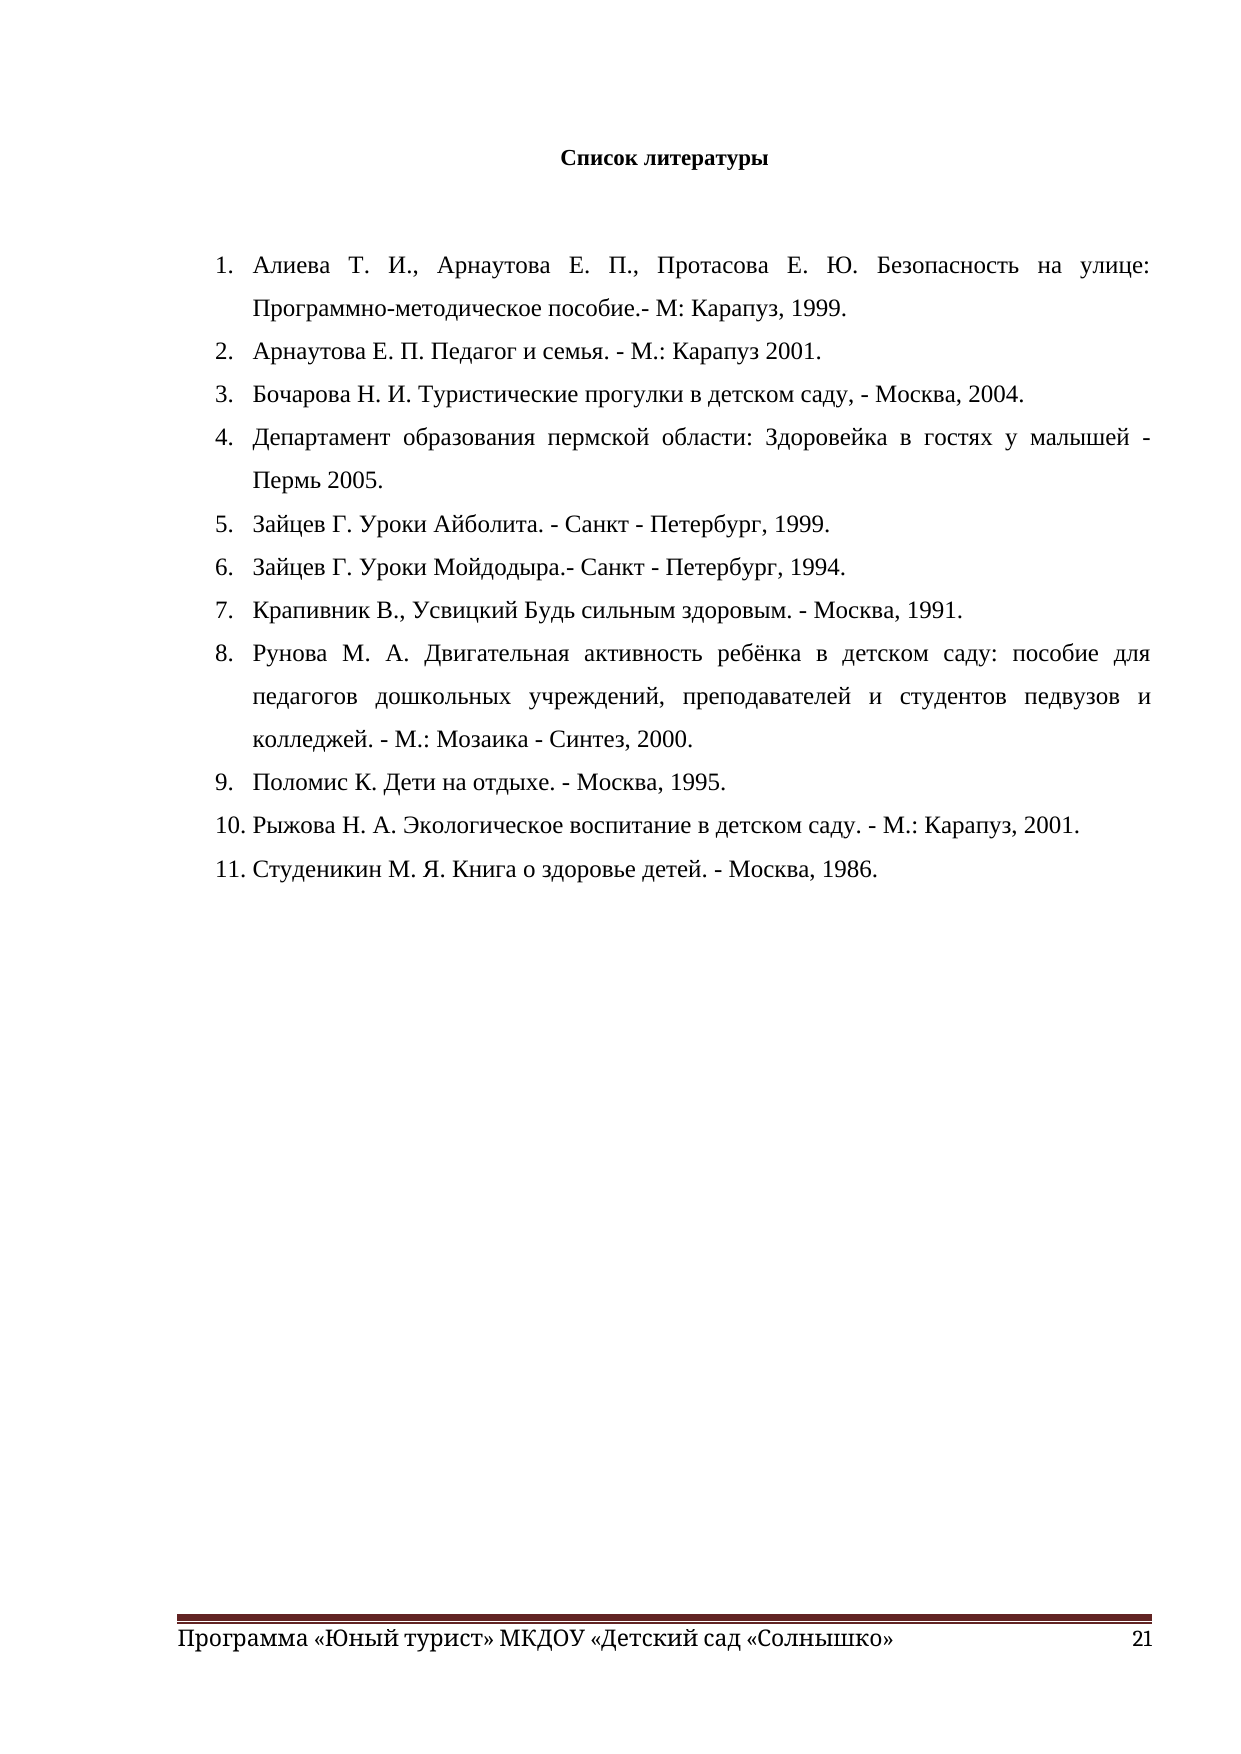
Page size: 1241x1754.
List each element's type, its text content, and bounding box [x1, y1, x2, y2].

list Зайцев Г. Уроки Мойдодыра.- Санкт - Петербург, 1994. [215, 552, 1152, 581]
list Студеникин М. Я. Книга о здоровье детей. - Москва, 1986. [215, 854, 1152, 882]
list Рунова М. А. Двигательная активность ребёнка в детском саду: пособие для педагогов дошкольных учреждений, преподавателей и студентов педвузов и колледжей. - М.: Мозаика - Синтез, 2000. [215, 638, 1152, 753]
list Алиева Т. И., Арнаутова Е. П., Протасова Е. Ю. Безопасность на улице: Программно-методическое пособие.- М: Карапуз, 1999. [215, 250, 1152, 322]
list Департамент образования пермской области: Здоровейка в гостях у малышей -Пермь 2005. [215, 422, 1152, 494]
list Поломис К. Дети на отдыхе. - Москва, 1995. [215, 767, 1152, 796]
text Список литературы [177, 144, 1152, 171]
list Бочарова Н. И. Туристические прогулки в детском саду, - Москва, 2004. [215, 379, 1152, 408]
list Зайцев Г. Уроки Айболита. - Санкт - Петербург, 1999. [215, 509, 1152, 537]
list Рыжова Н. А. Экологическое воспитание в детском саду. - М.: Карапуз, 2001. [215, 811, 1152, 839]
list Крапивник В., Усвицкий Будь сильным здоровым. - Москва, 1991. [215, 595, 1152, 624]
list Арнаутова Е. П. Педагог и семья. - М.: Карапуз 2001. [215, 336, 1152, 365]
